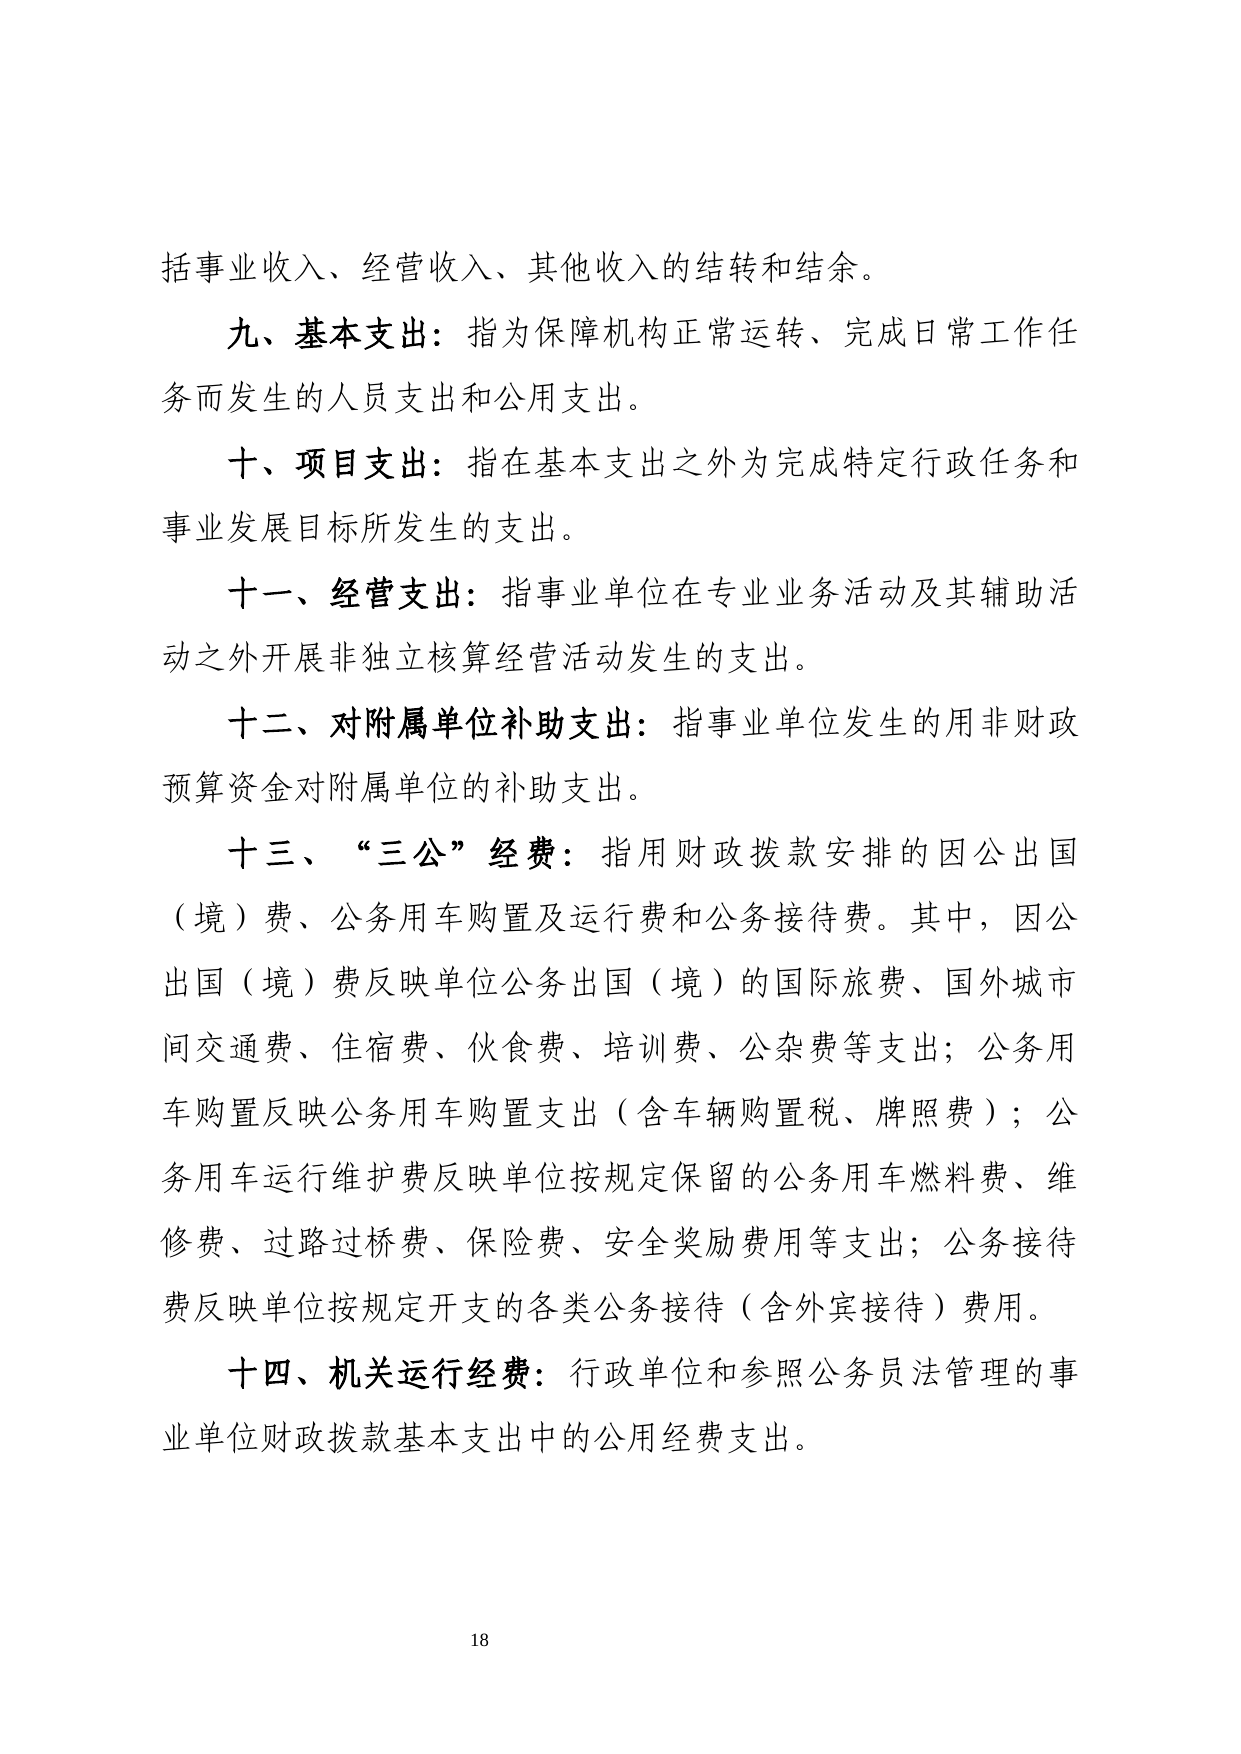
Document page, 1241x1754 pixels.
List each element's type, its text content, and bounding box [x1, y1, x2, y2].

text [159, 233, 1081, 298]
text 十一、经营支出：指事业单位在专业业务活动及其辅助活动之外开展非独立核算经营活动发生的支出。 [159, 558, 1081, 688]
text 十四、机关运行经费：行政单位和参照公务员法管理的事业单位财政拨款基本支出中的公用经费支出。 [159, 1338, 1081, 1468]
text 九、基本支出：指为保障机构正常运转、完成日常工作任务而发生的人员支出和公用支出。 [159, 298, 1081, 428]
text 十二、对附属单位补助支出：指事业单位发生的用非财政预算资金对附属单位的补助支出。 [159, 688, 1081, 818]
text 十、项目支出：指在基本支出之外为完成特定行政任务和事业发展目标所发生的支出。 [159, 428, 1081, 558]
text 十三、“三公”经费：指用财政拨款安排的因公出国（境）费、公务用车购置及运行费和公务接待费。其中，因公出国（境）费反映单位公务出国（境）的国际旅费、国外城市间交通费、住宿费、伙食费、培训费、公杂费等支出；公务用车购置反映公务用车购置支出（含车辆购置税、牌照费）；公务用车运行维护费反映单位按规定保留的公务用车燃料费、维修费、过路过桥费、保险费、安全奖励费用等支出；公务接待费反映单位按规定开支的各类公务接待（含外宾接待）费用。 [159, 818, 1081, 1338]
